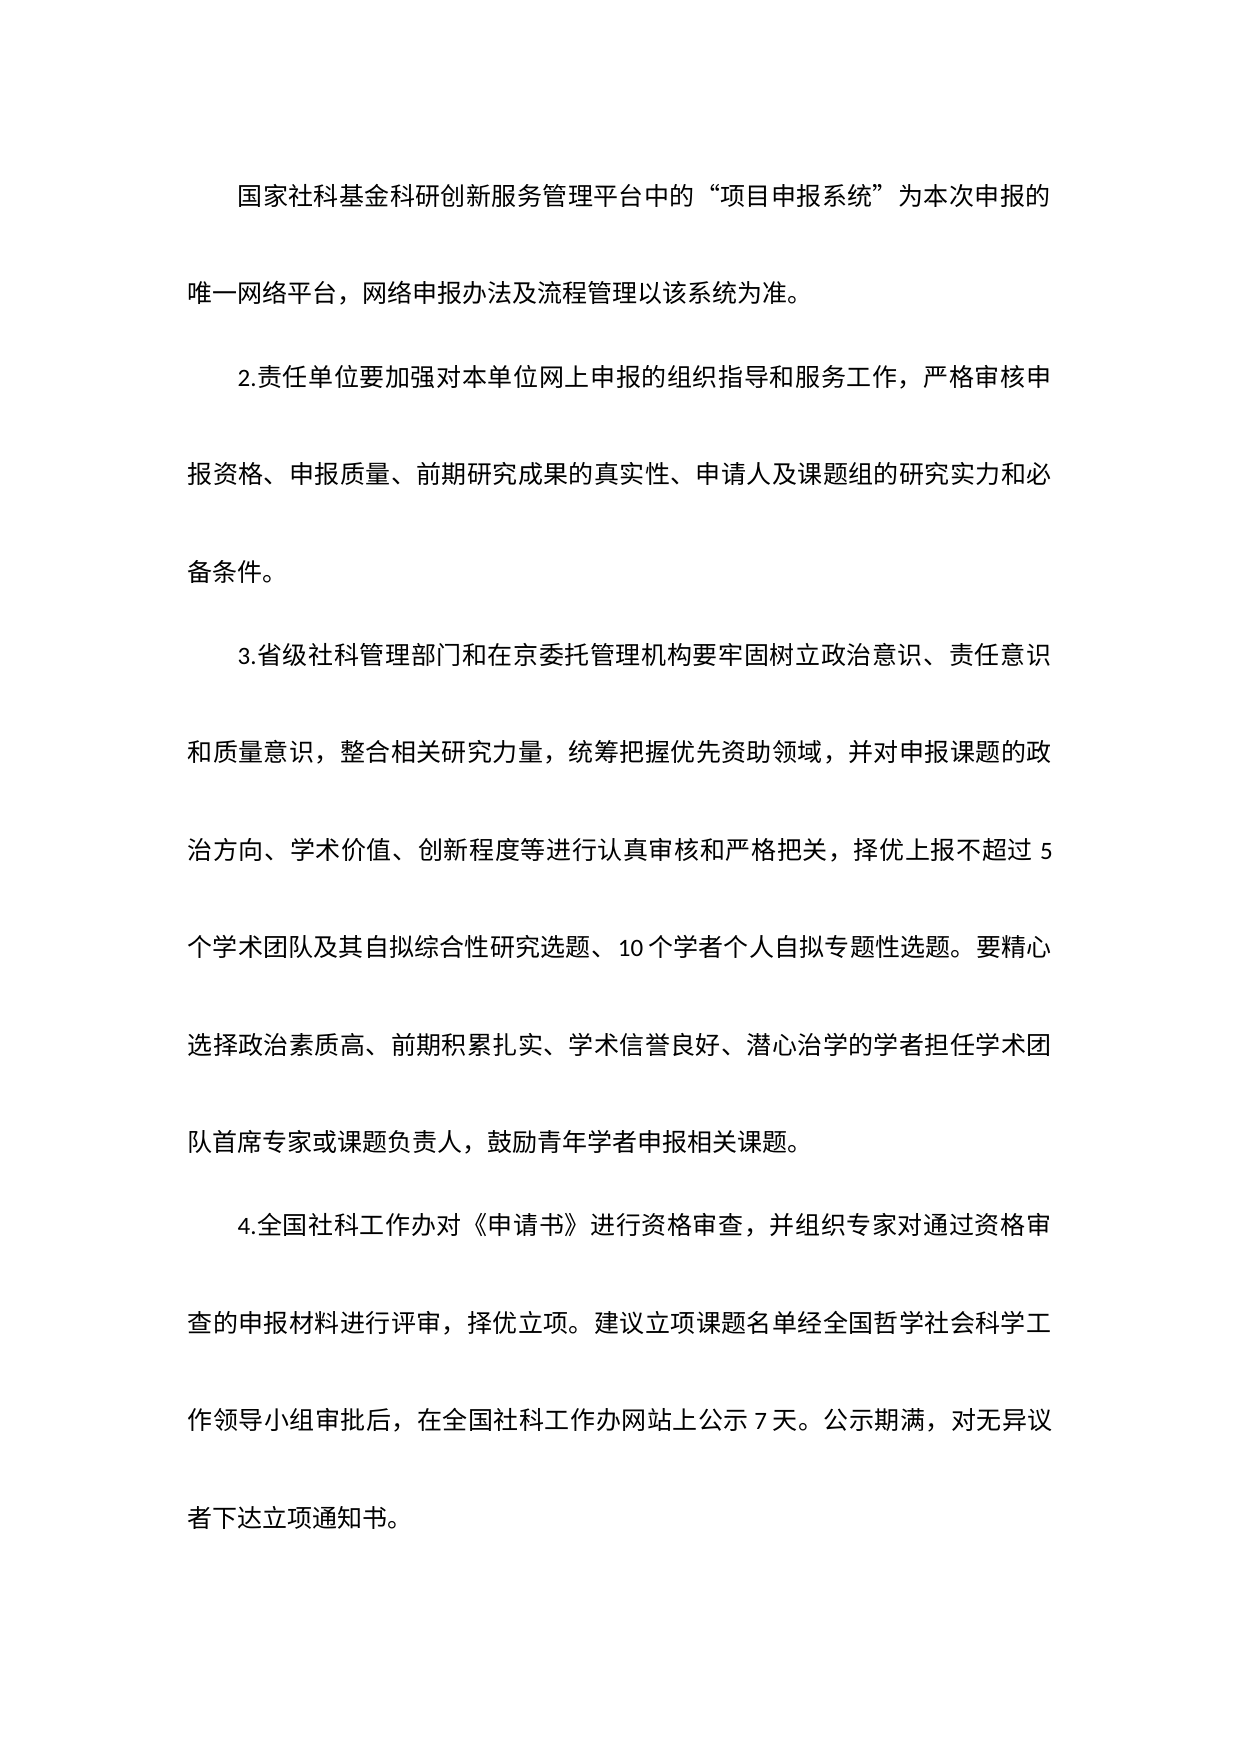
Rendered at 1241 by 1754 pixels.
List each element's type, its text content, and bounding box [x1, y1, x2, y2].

text 国家社科基金科研创新服务管理平台中的“项目申报系统”为本次申报的唯一网络平台，网络申报办法及流程管理以该系统为准。 [187, 162, 1053, 324]
text 3.省级社科管理部门和在京委托管理机构要牢固树立政治意识、责任意识和质量意识，整合相关研究力量，统筹把握优先资助领域，并对申报课题的政治方向、学术价值、创新程度等进行认真审核和严格把关，择优上报不超过5个学术团队及其自拟综合性研究选题、10个学者个人自拟专题性选题。要精心选择政治素质高、前期积累扎实、学术信誉良好、潜心治学的学者担任学术团队首席专家或课题负责人，鼓励青年学者申报相关课题。 [187, 621, 1053, 1173]
text 4.全国社科工作办对《申请书》进行资格审查，并组织专家对通过资格审查的申报材料进行评审，择优立项。建议立项课题名单经全国哲学社会科学工作领导小组审批后，在全国社科工作办网站上公示7天。公示期满，对无异议者下达立项通知书。 [187, 1191, 1053, 1549]
text 2.责任单位要加强对本单位网上申报的组织指导和服务工作，严格审核申报资格、申报质量、前期研究成果的真实性、申请人及课题组的研究实力和必备条件。 [187, 343, 1053, 603]
